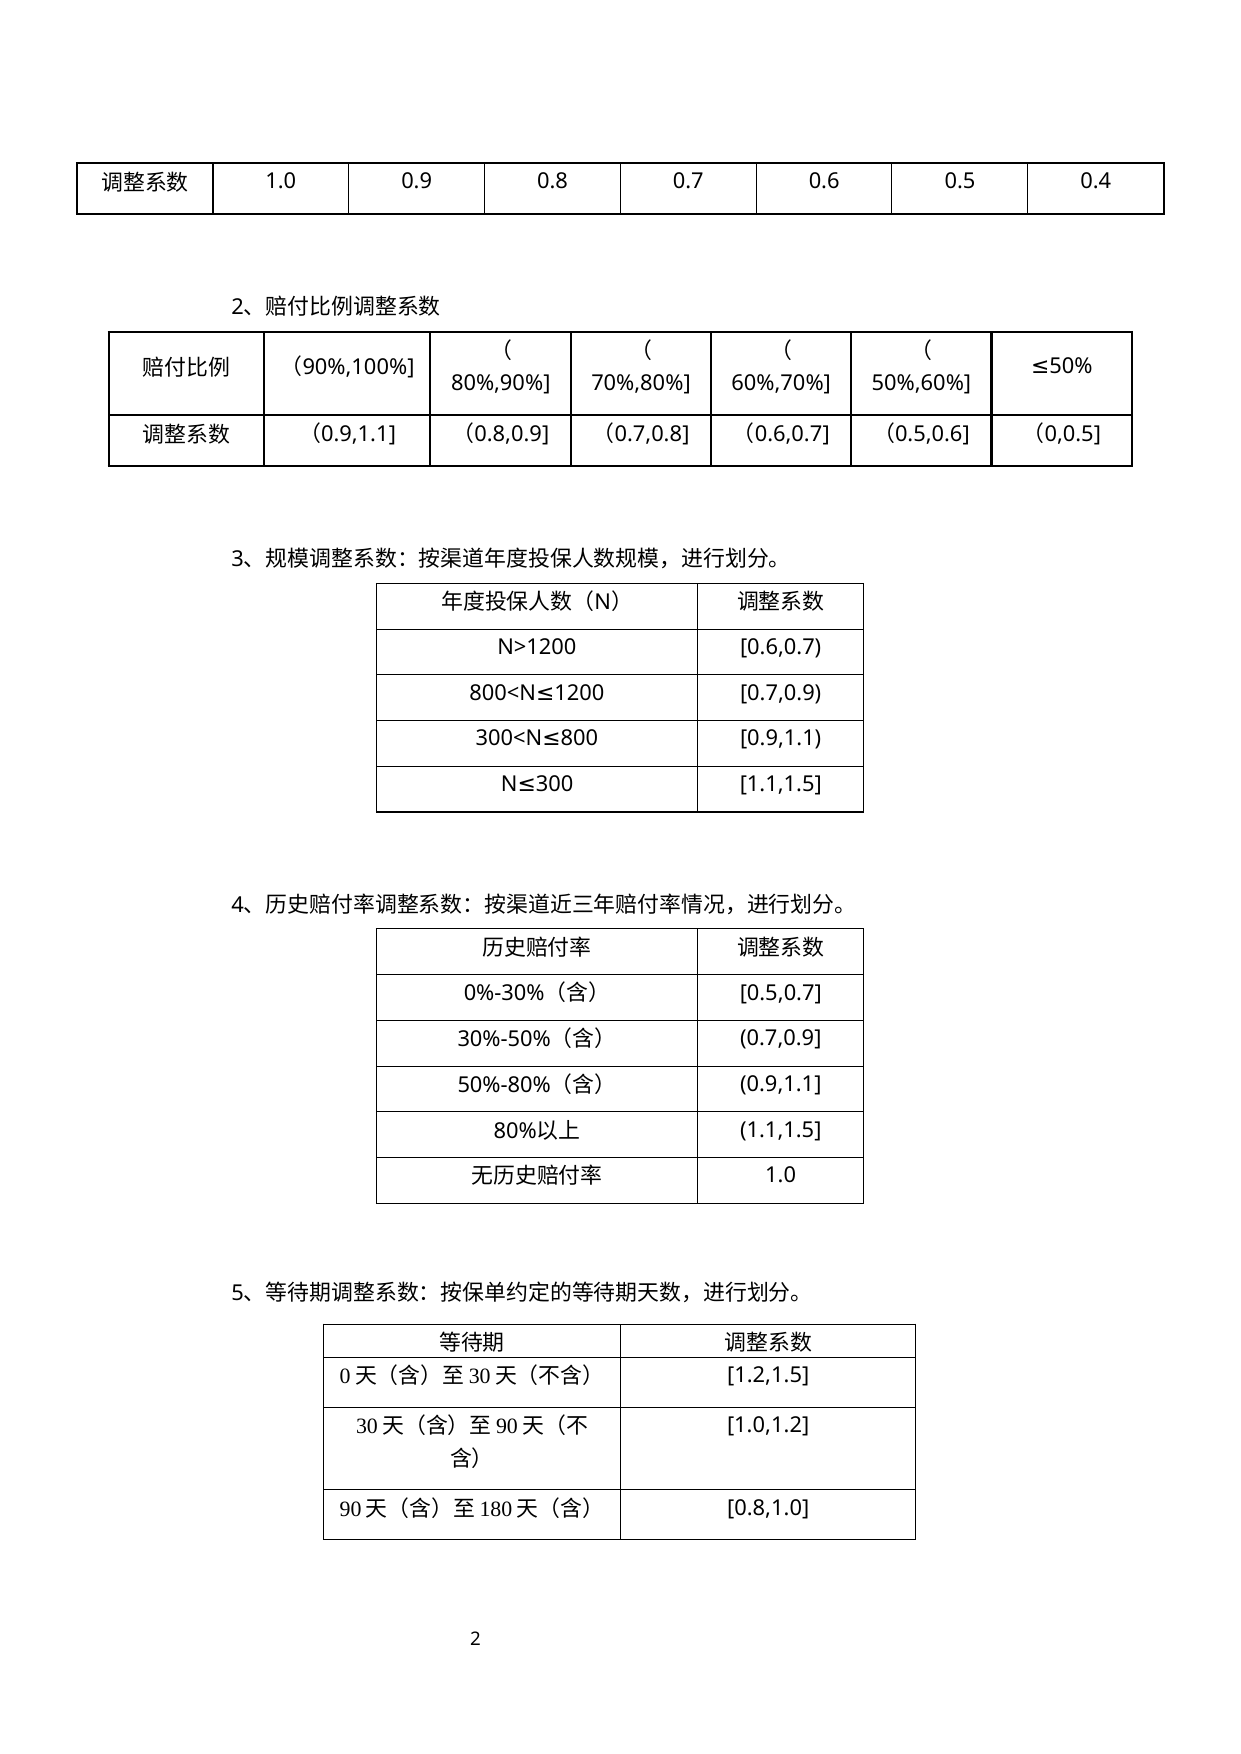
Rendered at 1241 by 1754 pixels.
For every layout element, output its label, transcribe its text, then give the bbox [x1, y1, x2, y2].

table_header 年度投保人数（N） [377, 584, 697, 628]
table_cell (0.9,1.1] [698, 1067, 863, 1111]
table_cell （0.5,0.6] [852, 416, 990, 465]
table_cell 80%以上 [377, 1112, 697, 1157]
table_header （80%,90%] [431, 333, 570, 414]
table_header （70%,80%] [572, 333, 710, 414]
table_cell [0.6,0.7) [698, 630, 863, 674]
table_header （60%,70%] [712, 333, 850, 414]
table_cell [1.1,1.5] [698, 767, 863, 811]
table_cell [0.5,0.7] [698, 975, 863, 1020]
table_cell 0.5 [892, 164, 1027, 213]
table_cell 0.6 [757, 164, 891, 213]
table_cell （0.7,0.8] [572, 416, 710, 465]
table_header （90%,100%] [265, 333, 429, 414]
table_cell [0.9,1.1) [698, 721, 863, 766]
table_cell 1.0 [214, 164, 348, 213]
table_cell 调整系数 [110, 416, 263, 465]
table_cell [1.0,1.2] [621, 1408, 915, 1489]
table_cell N>1200 [377, 630, 697, 674]
table_cell 30%-50%（含） [377, 1021, 697, 1066]
table_cell 1.0 [698, 1158, 863, 1203]
table_cell 0.7 [621, 164, 756, 213]
table_cell (0.7,0.9] [698, 1021, 863, 1066]
text 3、规模调整系数：按渠道年度投保人数规模，进行划分。 [187, 541, 1053, 573]
table_cell 50%-80%（含） [377, 1067, 697, 1111]
table_header （50%,60%] [852, 333, 990, 414]
table_header 调整系数 [621, 1325, 915, 1357]
table_cell 调整系数 [78, 164, 212, 213]
table_cell 0.4 [1028, 164, 1163, 213]
table_cell N≤300 [377, 767, 697, 811]
table_header ≤50% [993, 333, 1131, 414]
table_header 历史赔付率 [377, 929, 697, 974]
table_cell [0.8,1.0] [621, 1490, 915, 1539]
table_cell 300<N≤800 [377, 721, 697, 766]
table_cell 30天（含）至90天（不含） [324, 1408, 620, 1489]
table_header 等待期 [324, 1325, 620, 1357]
text 4、历史赔付率调整系数：按渠道近三年赔付率情况，进行划分。 [187, 886, 1053, 919]
table_cell 0天（含）至30天（不含） [324, 1358, 620, 1407]
table_cell （0.8,0.9] [431, 416, 570, 465]
text 2、赔付比例调整系数 [187, 289, 1053, 321]
table_cell 无历史赔付率 [377, 1158, 697, 1203]
table_cell 90天（含）至180天（含） [324, 1490, 620, 1539]
table_cell 0.8 [485, 164, 620, 213]
table_header 调整系数 [698, 929, 863, 974]
table_cell （0.6,0.7] [712, 416, 850, 465]
table_cell [0.7,0.9) [698, 675, 863, 720]
table_cell （0.9,1.1] [265, 416, 429, 465]
table_cell 0%-30%（含） [377, 975, 697, 1020]
table_cell (1.1,1.5] [698, 1112, 863, 1157]
table_cell 800<N≤1200 [377, 675, 697, 720]
table_cell （0,0.5] [993, 416, 1131, 465]
table_cell 0.9 [349, 164, 484, 213]
table_header 调整系数 [698, 584, 863, 628]
table_cell [1.2,1.5] [621, 1358, 915, 1407]
text 5、等待期调整系数：按保单约定的等待期天数，进行划分。 [187, 1275, 1053, 1307]
table_header 赔付比例 [110, 333, 263, 414]
